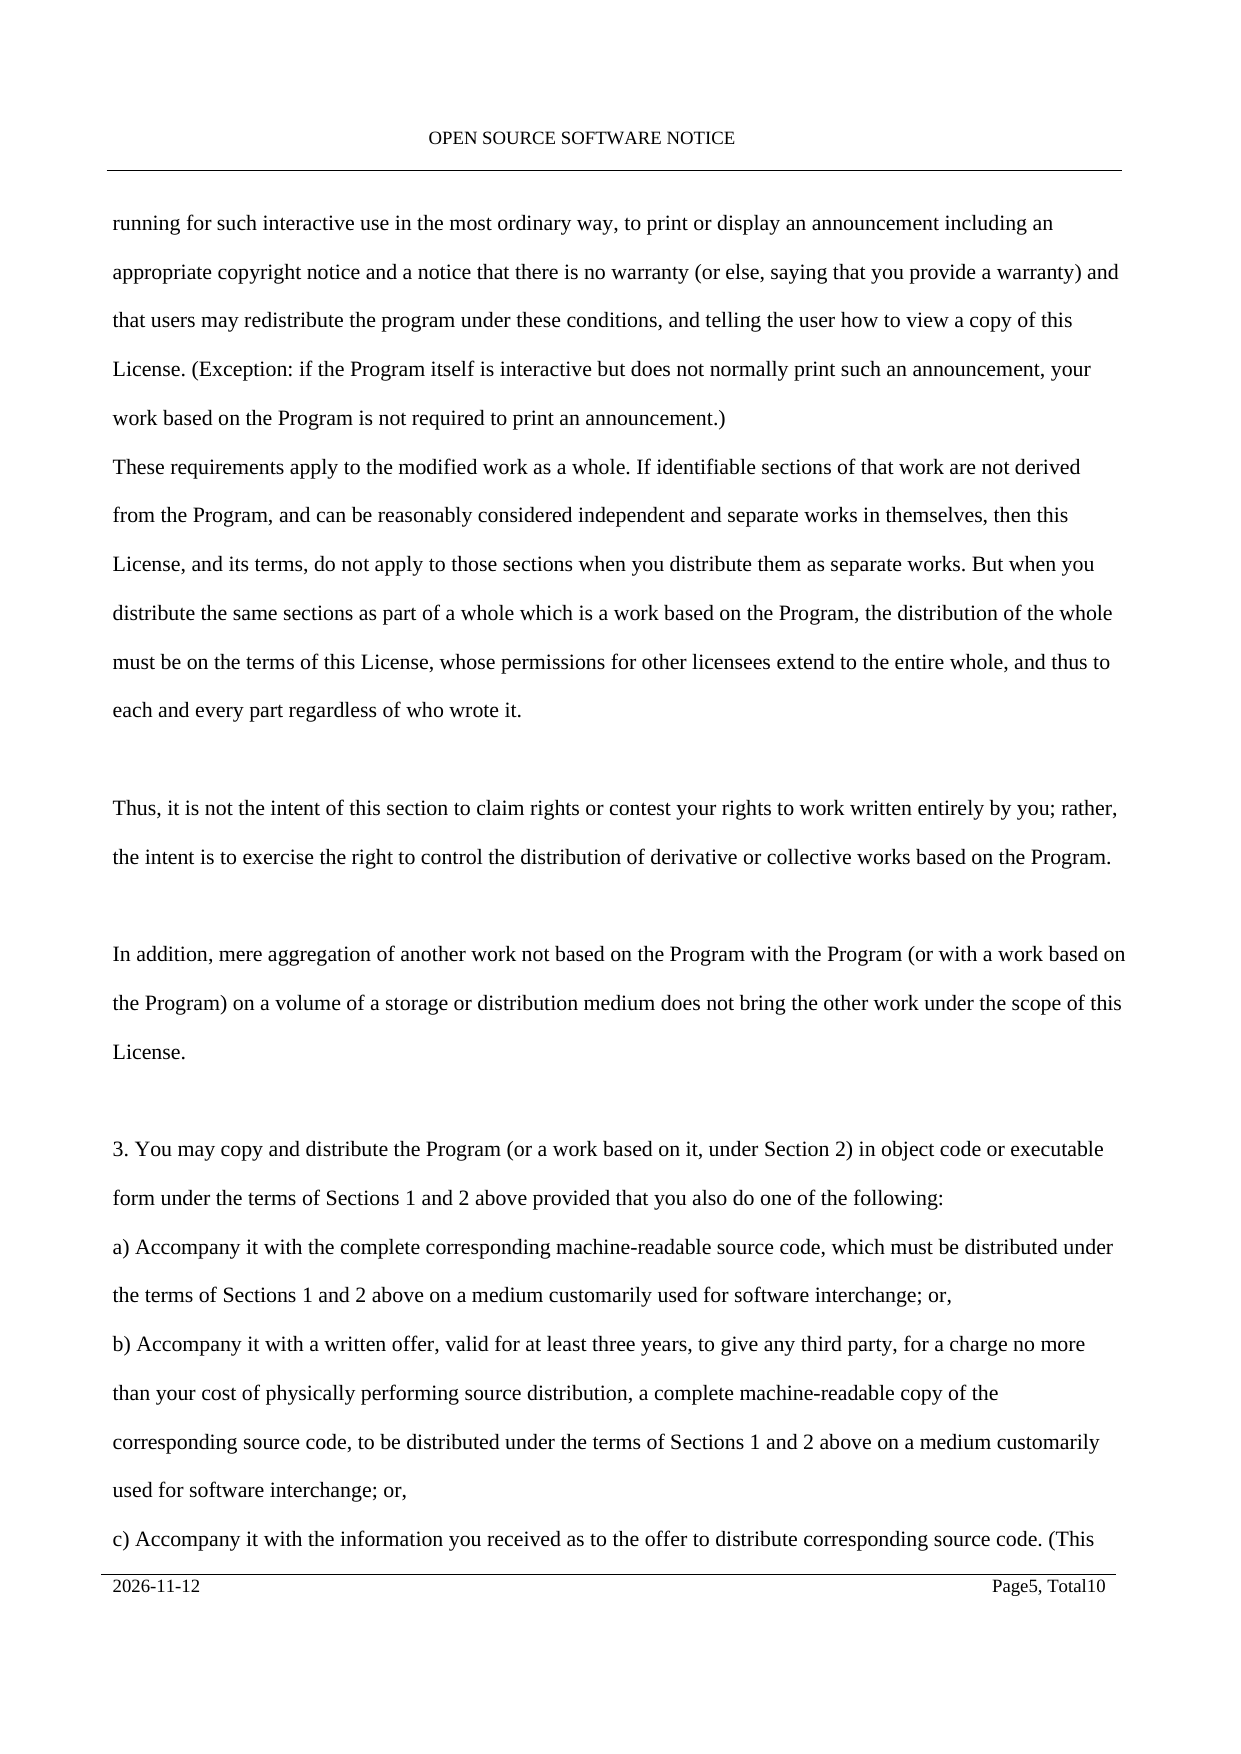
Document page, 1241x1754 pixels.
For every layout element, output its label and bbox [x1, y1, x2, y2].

text [112, 206, 1128, 1555]
